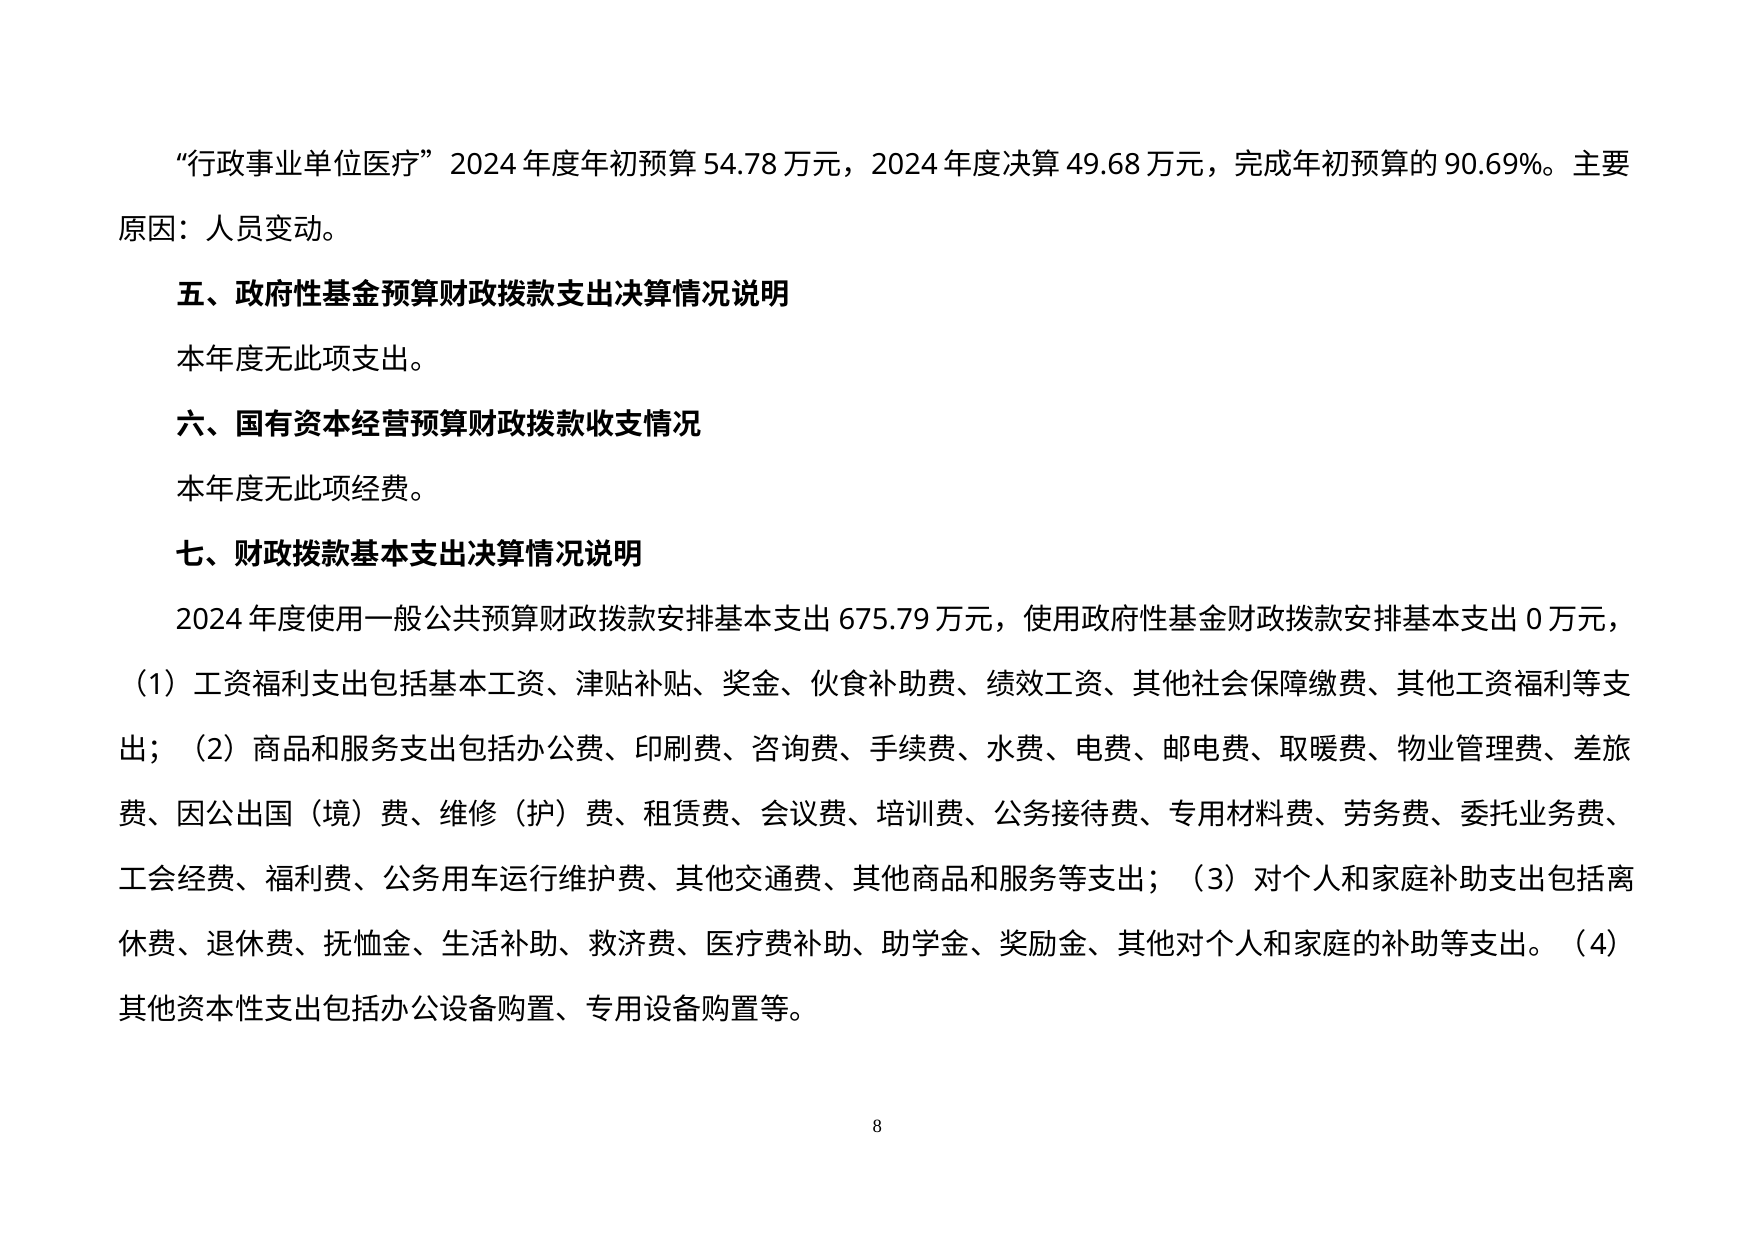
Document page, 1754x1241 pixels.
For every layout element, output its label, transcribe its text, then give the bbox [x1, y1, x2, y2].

text 本年度无此项经费。 [118, 454, 1636, 519]
text 五、政府性基金预算财政拨款支出决算情况说明 [118, 259, 1636, 324]
text 六、国有资本经营预算财政拨款收支情况 [118, 389, 1636, 454]
text “行政事业单位医疗”2024年度年初预算54.78万元，2024年度决算49.68万元，完成年初预算的90.69%。主要原因：人员变动。 [118, 129, 1636, 259]
text 2024年度使用一般公共预算财政拨款安排基本支出675.79万元，使用政府性基金财政拨款安排基本支出0万元，（1）工资福利支出包括基本工资、津贴补贴、奖金、伙食补助费、绩效工资、其他社会保障缴费、其他工资福利等支出；（2）商品和服务支出包括办公费、印刷费、咨询费、手续费、水费、电费、邮电费、取暖费、物业管理费、差旅费、因公出国（境）费、维修（护）费、租赁费、会议费、培训费、公务接待费、专用材料费、劳务费、委托业务费、工会经费、福利费、公务用车运行维护费、其他交通费、其他商品和服务等支出；（3）对个人和家庭补助支出包括离休费、退休费、抚恤金、生活补助、救济费、医疗费补助、助学金、奖励金、其他对个人和家庭的补助等支出。（4）其他资本性支出包括办公设备购置、专用设备购置等。 [118, 584, 1636, 1039]
text 本年度无此项支出。 [118, 324, 1636, 389]
text 七、财政拨款基本支出决算情况说明 [118, 519, 1636, 584]
